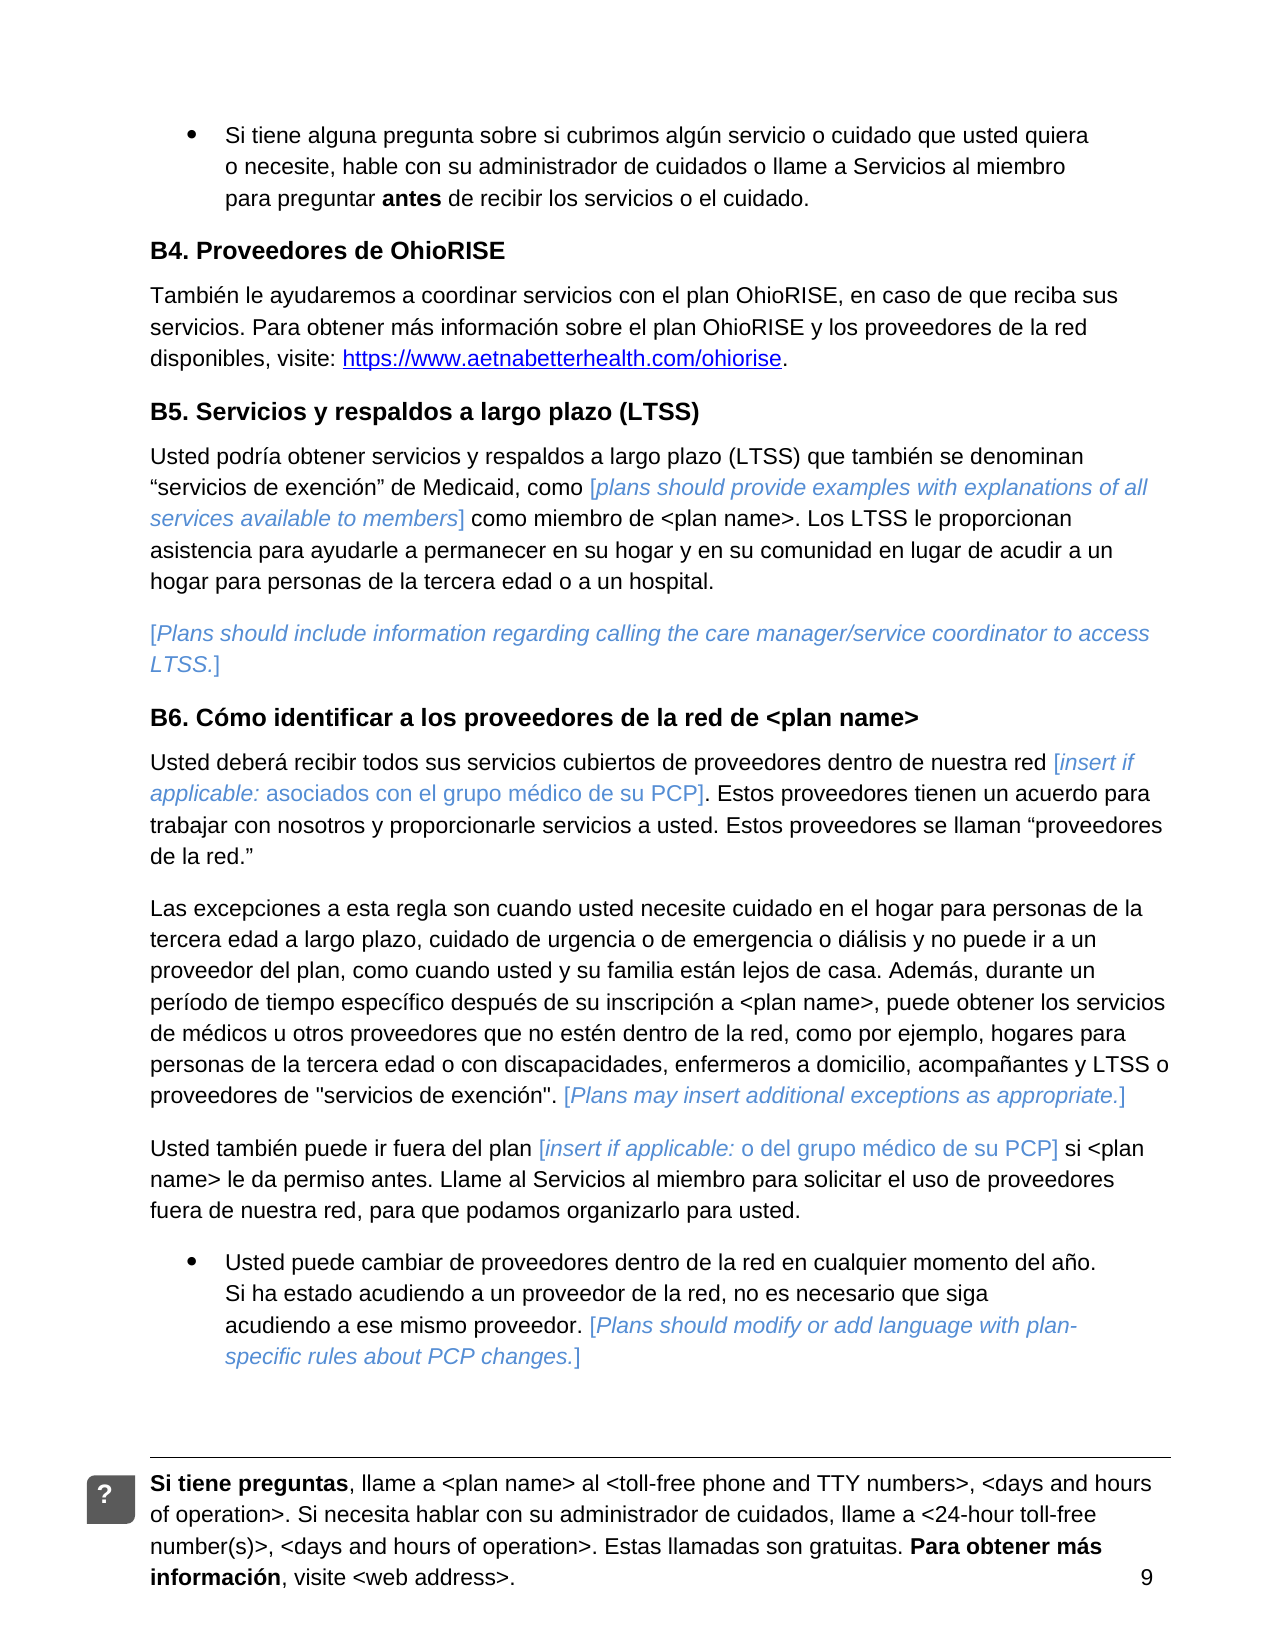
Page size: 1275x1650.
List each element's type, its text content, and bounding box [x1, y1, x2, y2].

text Usted puede cambiar de proveedores dentro de la red en cualquier momento del año. Si ha estado acudiendo a un proveedor de la red, no es necesario que siga acudiendo a ese mismo proveedor. [Plans should modify or add language with plan-specific rules about PCP changes.] [187, 1246, 1096, 1371]
subtitle B4. Proveedores de OhioRISE [150, 233, 1096, 266]
text Usted deberá recibir todos sus servicios cubiertos de proveedores dentro de nuestra red [insert if applicable: asociados con el grupo médico de su PCP]. Estos proveedores tienen un acuerdo para trabajar con nosotros y proporcionarle servicios a usted. Estos proveedores se llaman “proveedores de la red.” [150, 746, 1171, 871]
text [Plans should include information regarding calling the care manager/service coordinator to access LTSS.] [150, 616, 1171, 679]
text Las excepciones a esta regla son cuando usted necesite cuidado en el hogar para personas de la tercera edad a largo plazo, cuidado de urgencia o de emergencia o diálisis y no puede ir a un proveedor del plan, como cuando usted y su familia están lejos de casa. Además, durante un período de tiempo específico después de su inscripción a <plan name>, puede obtener los servicios de médicos u otros proveedores que no estén dentro de la red, como por ejemplo, hogares para personas de la tercera edad o con discapacidades, enfermeros a domicilio, acompañantes y LTSS o proveedores de "servicios de exención". [Plans may insert additional exceptions as appropriate.] [150, 891, 1171, 1110]
subtitle B6. Cómo identificar a los proveedores de la red de <plan name> [150, 700, 1096, 733]
text Usted también puede ir fuera del plan [insert if applicable: o del grupo médico de su PCP] si <plan name> le da permiso antes. Llame al Servicios al miembro para solicitar el uso de proveedores fuera de nuestra red, para que podamos organizarlo para usted. [150, 1131, 1171, 1225]
text Si tiene alguna pregunta sobre si cubrimos algún servicio o cuidado que usted quiera o necesite, hable con su administrador de cuidados o llame a Servicios al miembro para preguntar antes de recibir los servicios o el cuidado. [187, 118, 1096, 212]
text También le ayudaremos a coordinar servicios con el plan OhioRISE, en caso de que reciba sus servicios. Para obtener más información sobre el plan OhioRISE y los proveedores de la red disponibles, visite: https://www.aetnabetterhealth.com/ohiorise. [150, 279, 1171, 373]
text Usted podría obtener servicios y respaldos a largo plazo (LTSS) que también se denominan “servicios de exención” de Medicaid, como [plans should provide examples with explanations of all services available to members] como miembro de <plan name>. Los LTSS le proporcionan asistencia para ayudarle a permanecer en su hogar y en su comunidad en lugar de acudir a un hogar para personas de la tercera edad o a un hospital. [150, 439, 1171, 596]
subtitle B5. Servicios y respaldos a largo plazo (LTSS) [150, 393, 1096, 427]
